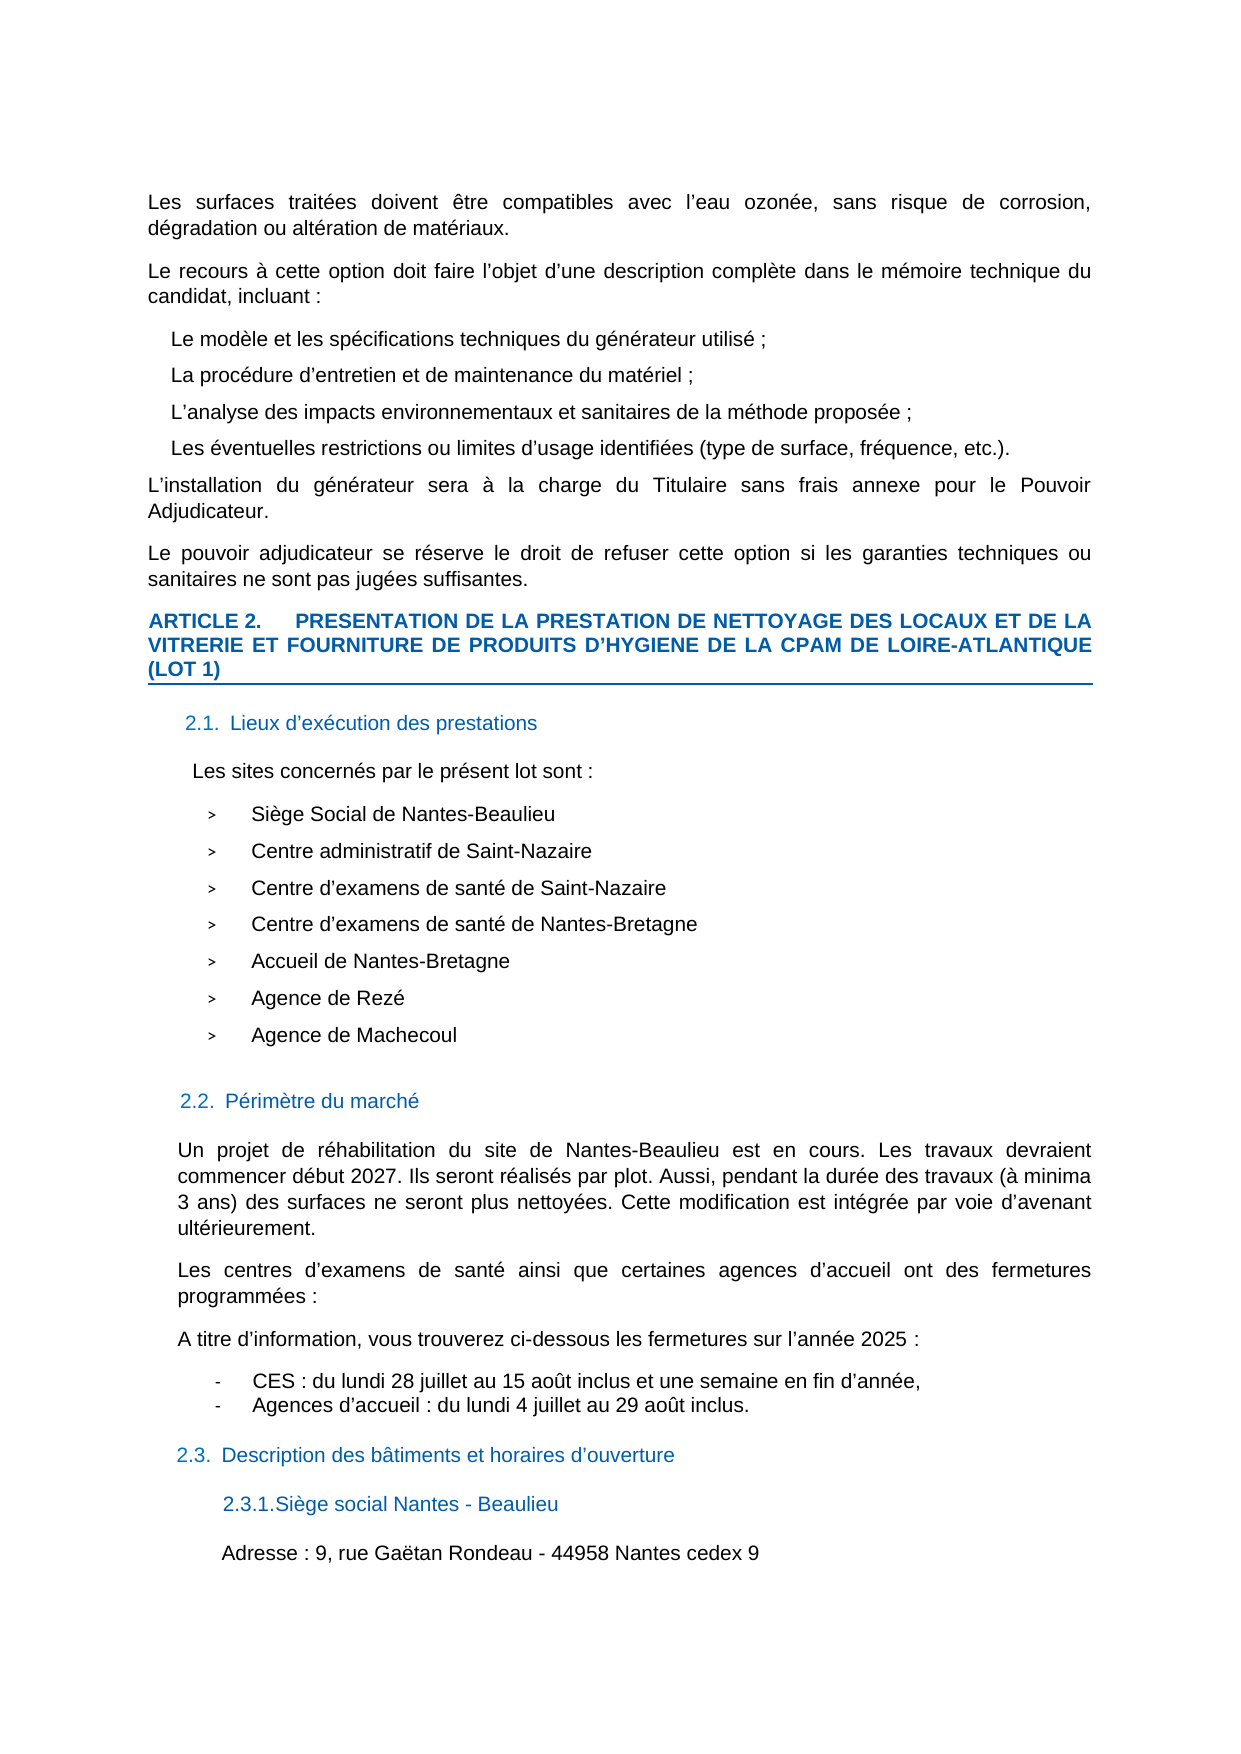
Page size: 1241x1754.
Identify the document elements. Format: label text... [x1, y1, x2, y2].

text Le recours à cette option doit faire l’objet d’une description complète dans le mémoire technique du candidat, incluant : [148, 258, 1093, 308]
list Agence de Machecoul [207, 1022, 1093, 1047]
list Siège Social de Nantes-Beaulieu [207, 802, 1093, 826]
text Le pouvoir adjudicateur se réserve le droit de refuser cette option si les garanties techniques ou sanitaires ne sont pas jugées suffisantes. [148, 541, 1093, 591]
list PRESENTATION DE LA PRESTATION DE NETTOYAGE DES LOCAUX ET DE LA VITRERIE ET FOURNITURE DE PRODUITS D’HYGIENE DE LA CPAM DE LOIRE-ATLANTIQUE (LOT 1) [148, 609, 1093, 683]
text Le modèle et les spécifications techniques du générateur utilisé ; [148, 327, 1093, 351]
text Un projet de réhabilitation du site de Nantes-Beaulieu est en cours. Les travaux devraient commencer début 2027. Ils seront réalisés par plot. Aussi, pendant la durée des travaux (à minima 3 ans) des surfaces ne seront plus nettoyées. Cette modification est intégrée par voie d’avenant ultérieurement. [177, 1138, 1093, 1239]
list CES : du lundi 28 juillet au 15 août inclus et une semaine en fin d’année, [215, 1369, 1093, 1393]
list Centre administratif de Saint-Nazaire [207, 838, 1093, 863]
text Les centres d’examens de santé ainsi que certaines agences d’accueil ont des fermetures programmées : [177, 1258, 1093, 1308]
text La procédure d’entretien et de maintenance du matériel ; [148, 363, 1093, 387]
text A titre d’information, vous trouverez ci-dessous les fermetures sur l’année 2025 : [177, 1326, 1093, 1350]
list Les sites concernés par le présent lot sont : [148, 759, 1093, 783]
subtitle Siège social Nantes - Beaulieu [223, 1491, 1093, 1515]
subtitle Lieux d’exécution des prestations [185, 710, 1093, 734]
subtitle Description des bâtiments et horaires d’ouverture [176, 1442, 1093, 1466]
list Adresse : 9, rue Gaëtan Rondeau - 44958 Nantes cedex 9 [221, 1540, 1093, 1564]
list Accueil de Nantes-Bretagne [207, 949, 1093, 973]
list Centre d’examens de santé de Nantes-Bretagne [207, 912, 1093, 936]
text L’installation du générateur sera à la charge du Titulaire sans frais annexe pour le Pouvoir Adjudicateur. [148, 473, 1093, 522]
text L’analyse des impacts environnementaux et sanitaires de la méthode proposée ; [148, 400, 1093, 424]
list Agences d’accueil : du lundi 4 juillet au 29 août inclus. [215, 1393, 1093, 1417]
text Les surfaces traitées doivent être compatibles avec l’eau ozonée, sans risque de corrosion, dégradation ou altération de matériaux. [148, 190, 1093, 240]
subtitle Périmètre du marché [180, 1089, 1093, 1113]
list Centre d’examens de santé de Saint-Nazaire [207, 875, 1093, 899]
list Agence de Rezé [207, 986, 1093, 1010]
text Les éventuelles restrictions ou limites d’usage identifiées (type de surface, fréquence, etc.). [148, 436, 1093, 460]
